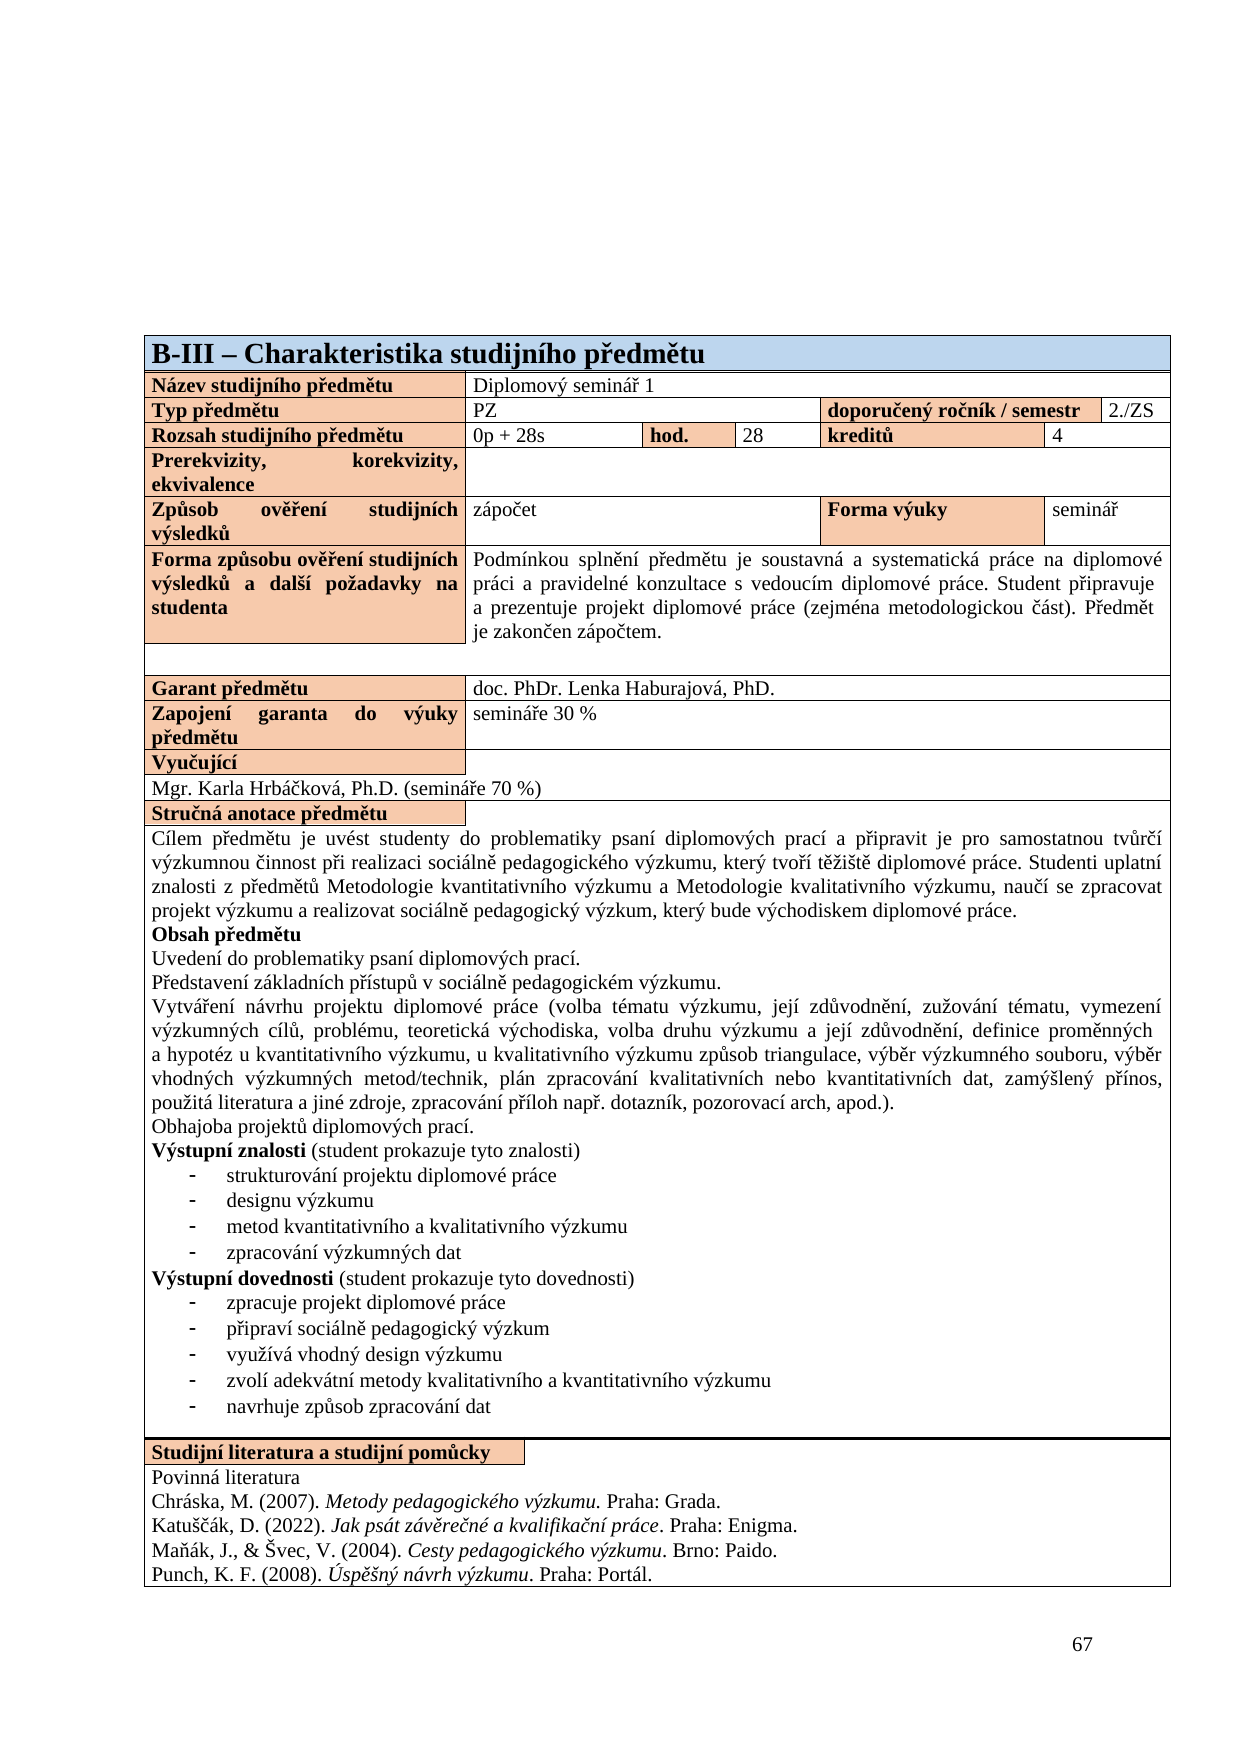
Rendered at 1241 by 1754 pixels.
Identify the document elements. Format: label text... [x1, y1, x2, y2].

table_cell Stručná anotace předmětu [145, 801, 465, 824]
table_cell Diplomový seminář 1 [466, 373, 1170, 397]
table_cell Zapojení garanta do výuky předmětu [145, 701, 465, 749]
table_cell Forma způsobu ověření studijních výsledků a další požadavky na studenta [145, 546, 465, 643]
table_cell semináře 30 % [466, 701, 1170, 749]
table_cell hod. [643, 423, 735, 447]
table_cell Podmínkou splnění předmětu je soustavná a systematická práce na diplomové práci a pravidelné konzultace s vedoucím diplomové práce. Student připravuje a prezentuje projekt diplomové práce (zejména metodologickou část). Předmět je zakončen zápočtem. [466, 546, 1170, 643]
table_cell [466, 750, 1170, 774]
table_cell [525, 1440, 1170, 1464]
table_cell Studijní literatura a studijní pomůcky [145, 1440, 524, 1464]
table_cell doc. PhDr. Lenka Haburajová, PhD. [466, 676, 1170, 700]
table_cell Název studijního předmětu [145, 373, 465, 397]
table_cell zápočet [466, 497, 820, 545]
table_cell [466, 448, 1170, 496]
table_cell kreditů [821, 423, 1044, 447]
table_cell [145, 1464, 1170, 1586]
table_cell Garant předmětu [145, 676, 465, 700]
table_cell Způsob ověření studijních výsledků [145, 497, 465, 545]
table_cell PZ [466, 398, 820, 422]
table_header B-III – Charakteristika studijního předmětu [145, 336, 1170, 370]
table_cell Vyučující [145, 750, 465, 774]
table_cell Typ předmětu [145, 398, 465, 422]
table_cell Cílem předmětu je uvést studenty do problematiky psaní diplomových prací a připravit je pro samostatnou tvůrčí výzkumnou činnost při realizaci sociálně pedagogického výzkumu, který tvoří těžiště diplomové práce. Studenti uplatní znalosti z předmětů Metodologie kvantitativního výzkumu a Metodologie kvalitativního výzkumu, naučí se zpracovat projekt výzkumu a realizovat sociálně pedagogický výzkum, který bude východiskem diplomové práce. Obsah předmětu Uvedení do problematiky psaní diplomových prací. Představení základních přístupů v sociálně pedagogickém výzkumu. Vytváření návrhu projektu diplomové práce (volba tématu výzkumu, její zdůvodnění, zužování tématu, vymezení výzkumných cílů, problému, teoretická východiska, volba druhu výzkumu a její zdůvodnění, definice proměnných a hypotéz u kvantitativního výzkumu, u kvalitativního výzkumu způsob triangulace, výběr výzkumného souboru, výběr vhodných výzkumných metod/technik, plán zpracování kvalitativních nebo kvantitativních dat, zamýšlený přínos, použitá literatura a jiné zdroje, zpracování příloh např. dotazník, pozorovací arch, apod.). Obhajoba projektů diplomových prací. Výstupní znalosti (student prokazuje tyto znalosti) strukturování projektu diplomové práce designu výzkumu metod kvantitativního a kvalitativního výzkumu zpracování výzkumných dat Výstupní dovednosti (student prokazuje tyto dovednosti) zpracuje projekt diplomové práce připraví sociálně pedagogický výzkum využívá vhodný design výzkumu zvolí adekvátní metody kvalitativního a kvantitativního výzkumu navrhuje způsob zpracování dat [145, 825, 1170, 1437]
table_cell 0p + 28s [466, 423, 642, 447]
table_cell [145, 643, 1170, 675]
table_cell seminář [1045, 497, 1170, 545]
table_cell Prerekvizity, korekvizity, ekvivalence [145, 448, 465, 496]
table_cell 2./ZS [1102, 398, 1170, 422]
table_cell [466, 801, 1170, 824]
table_cell 4 [1045, 423, 1170, 447]
table_cell Rozsah studijního předmětu [145, 423, 465, 447]
table_cell Forma výuky [821, 497, 1044, 545]
table_cell Mgr. Karla Hrbáčková, Ph.D. (semináře 70 %) [145, 774, 1170, 799]
table_cell doporučený ročník / semestr [821, 398, 1101, 422]
table_cell 28 [736, 423, 820, 447]
